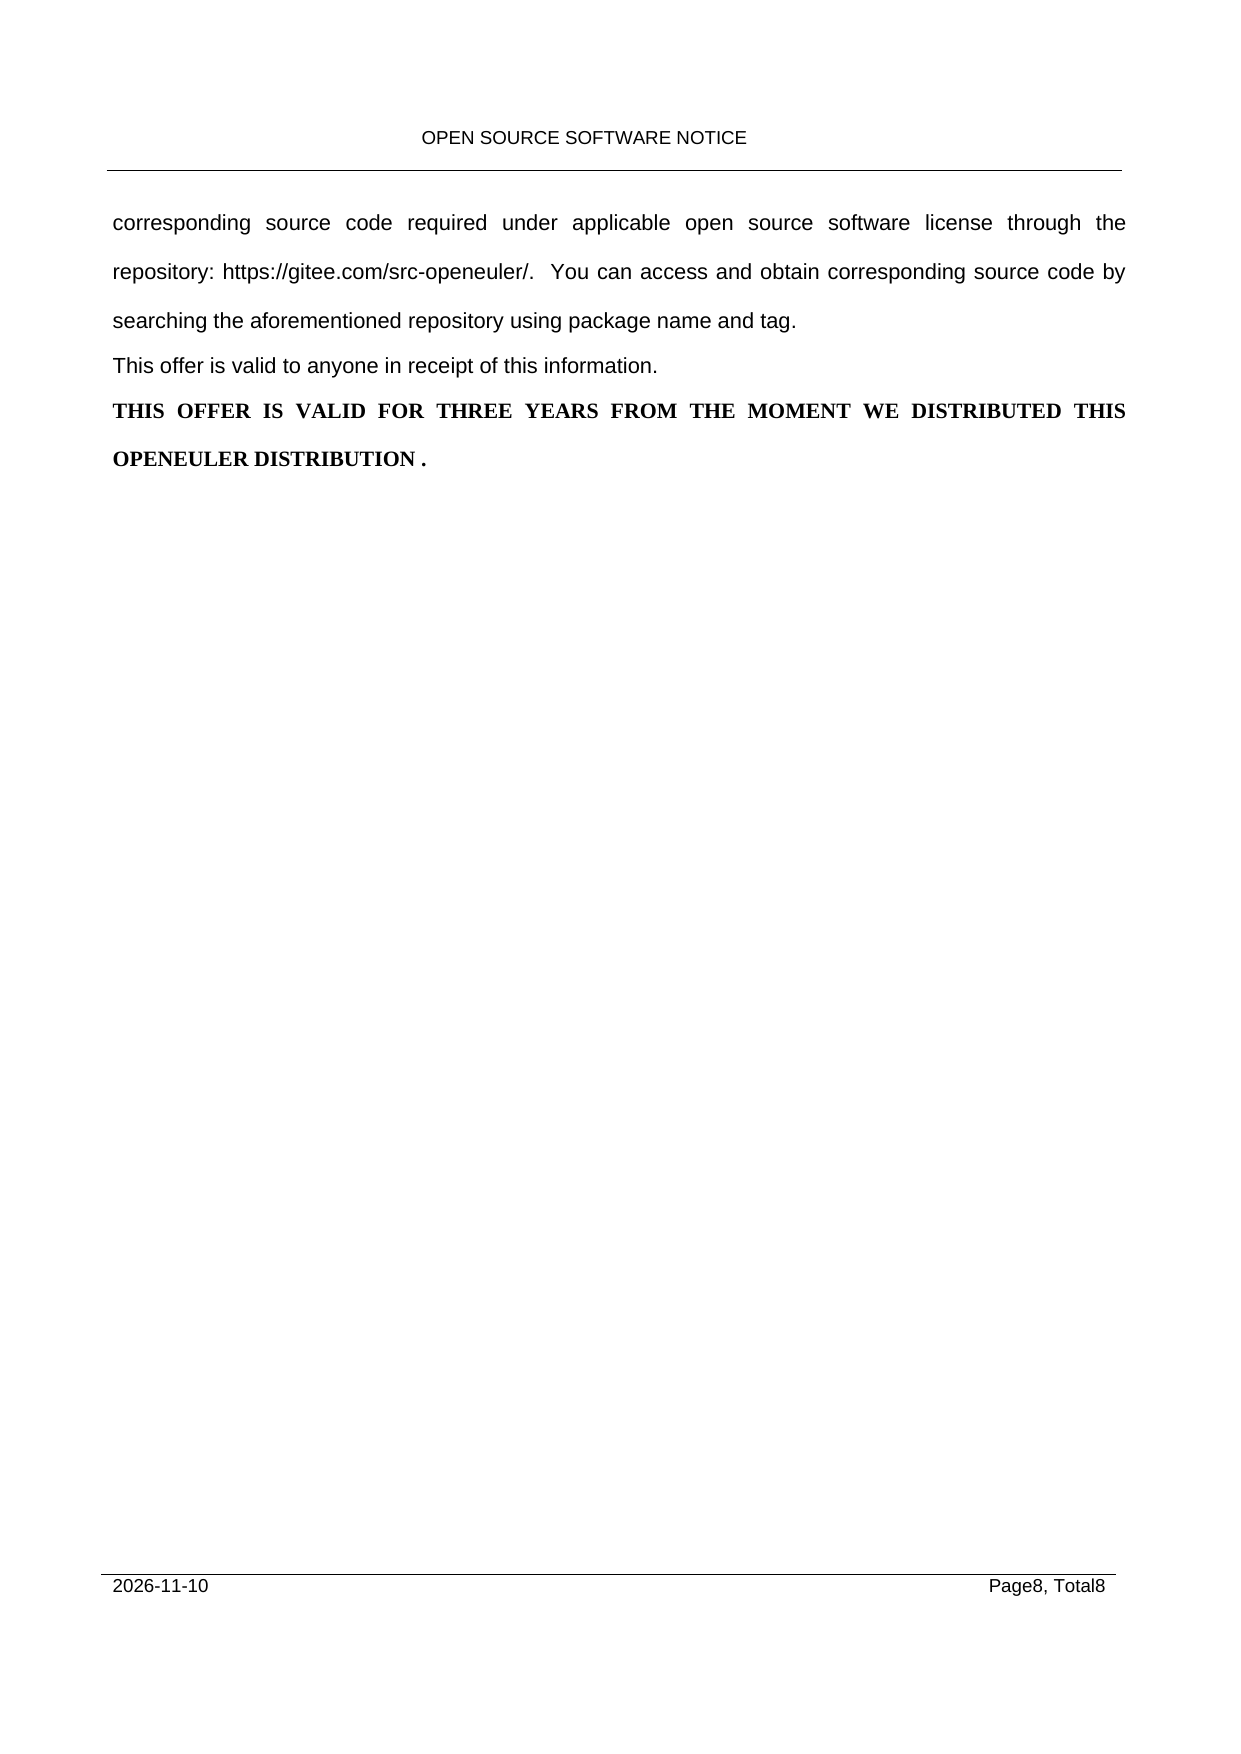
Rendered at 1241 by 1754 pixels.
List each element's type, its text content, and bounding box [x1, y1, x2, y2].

text This offer is valid to anyone in receipt of this information. [112, 349, 1128, 381]
text THIS OFFER IS VALID FOR THREE YEARS FROM THE MOMENT WE DISTRIBUTED THIS OPENEULER DISTRIBUTION . [112, 394, 1128, 475]
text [112, 206, 1128, 336]
